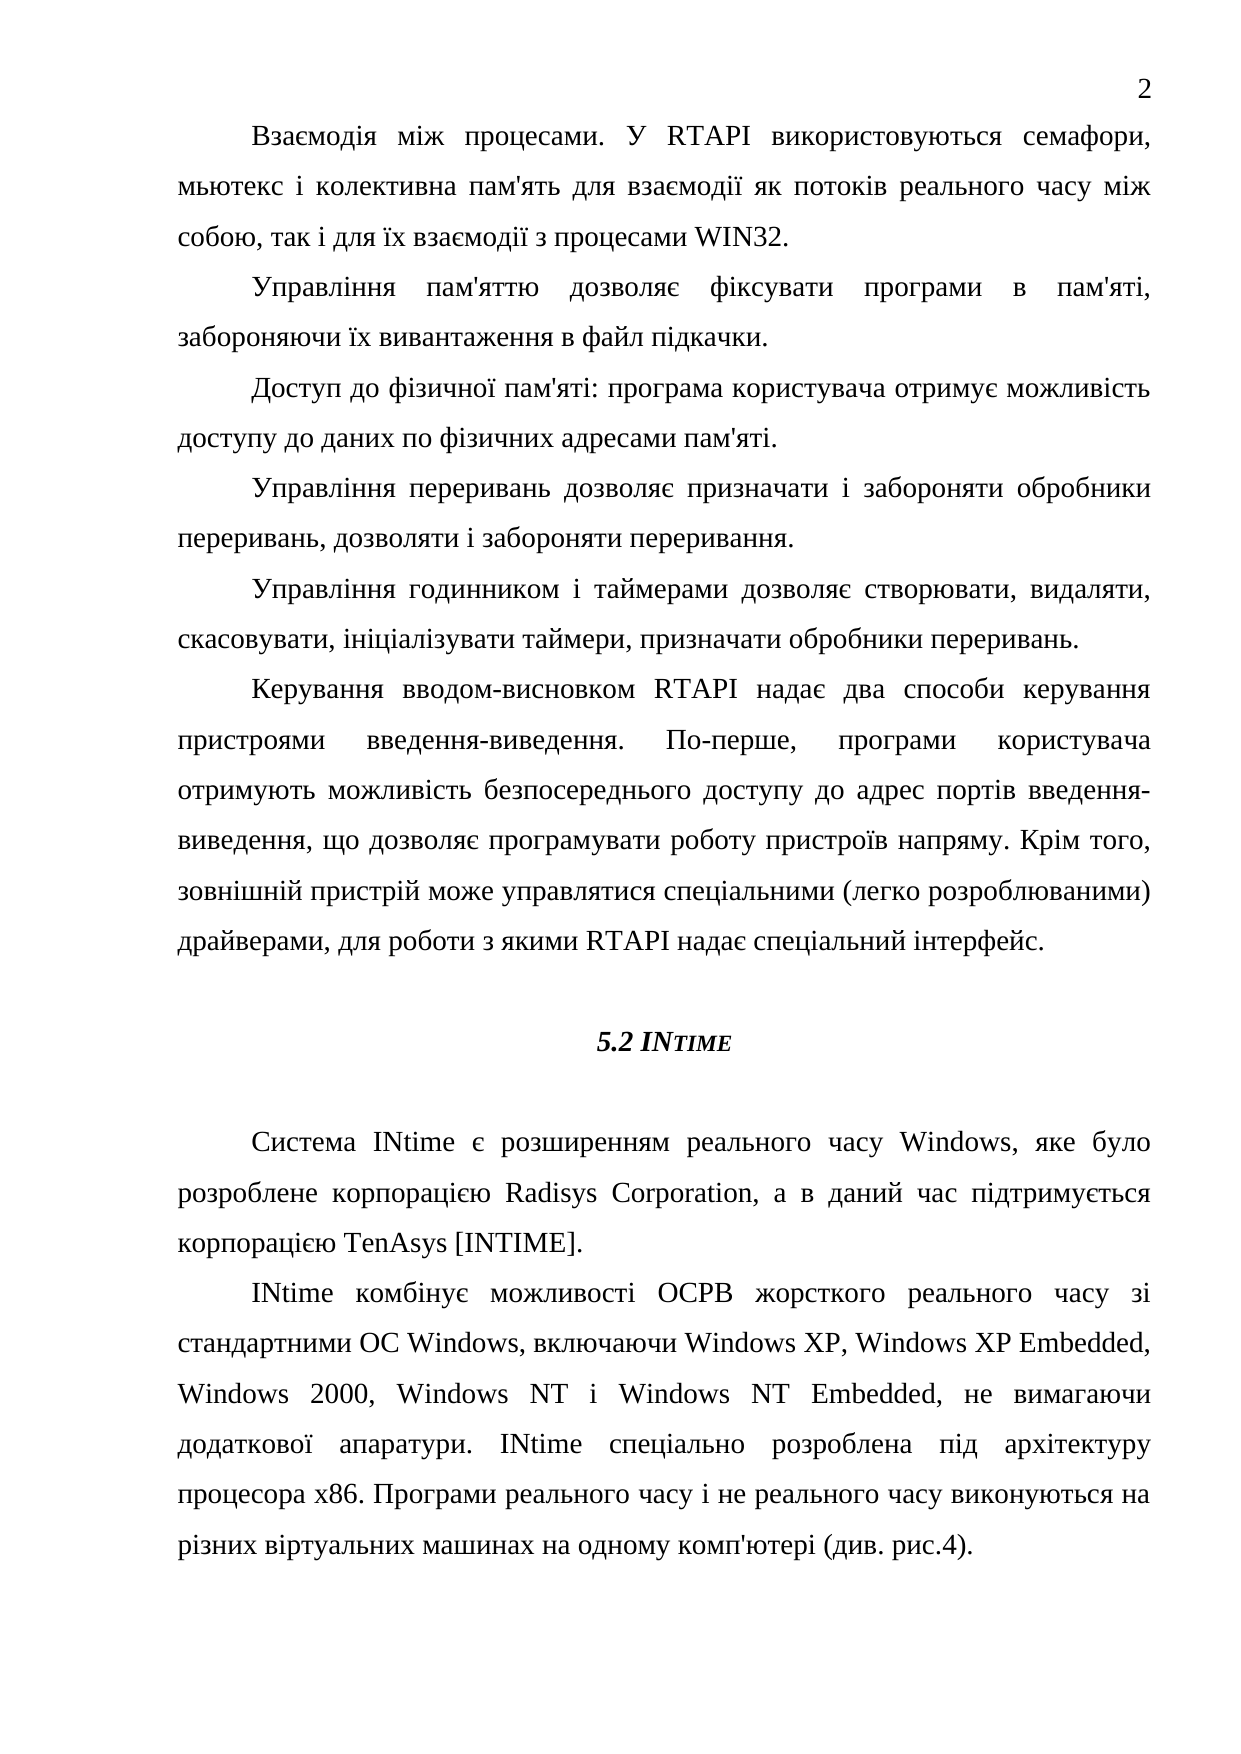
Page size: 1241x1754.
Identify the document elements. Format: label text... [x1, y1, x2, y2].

text Система INtime є розширенням реального часу Windows, яке було розроблене корпорацією Radisys Corporation, а в даний час підтримується корпорацією TenAsys [INTIME]. [177, 1124, 1152, 1258]
text Доступ до фізичної пам'яті: програма користувача отримує можливість доступу до даних по фізичних адресами пам'яті. [177, 370, 1152, 453]
text Взаємодія між процесами. У RTAPI використовуються семафори, мьютекс і колективна пам'ять для взаємодії як потоків реального часу між собою, так і для їх взаємодії з процесами WIN32. [177, 118, 1152, 252]
subtitle 5.2 INtime [177, 1024, 1152, 1057]
text INtime комбінує можливості ОСРВ жорсткого реального часу зі стандартними ОС Windows, включаючи Windows XP, Windows XP Embedded, Windows 2000, Windows NT і Windows NT Embedded, не вимагаючи додаткової апаратури. INtime спеціально розроблена під архітектуру процесора x86. Програми реального часу і не реального часу виконуються на різних віртуальних машинах на одному комп'ютері (див. рис.4). [177, 1275, 1152, 1560]
text Управління пам'яттю дозволяє фіксувати програми в пам'яті, забороняючи їх вивантаження в файл підкачки. [177, 269, 1152, 353]
text Управління годинником і таймерами дозволяє створювати, видаляти, скасовувати, ініціалізувати таймери, призначати обробники переривань. [177, 571, 1152, 655]
text Керування вводом-висновком RTAPI надає два способи керування пристроями введення-виведення. По-перше, програми користувача отримують можливість безпосереднього доступу до адрес портів введення-виведення, що дозволяє програмувати роботу пристроїв напряму. Крім того, зовнішній пристрій може управлятися спеціальними (легко розроблюваними) драйверами, для роботи з якими RTAPI надає спеціальний інтерфейс. [177, 672, 1152, 957]
text Управління переривань дозволяє призначати і забороняти обробники переривань, дозволяти і забороняти переривання. [177, 470, 1152, 554]
